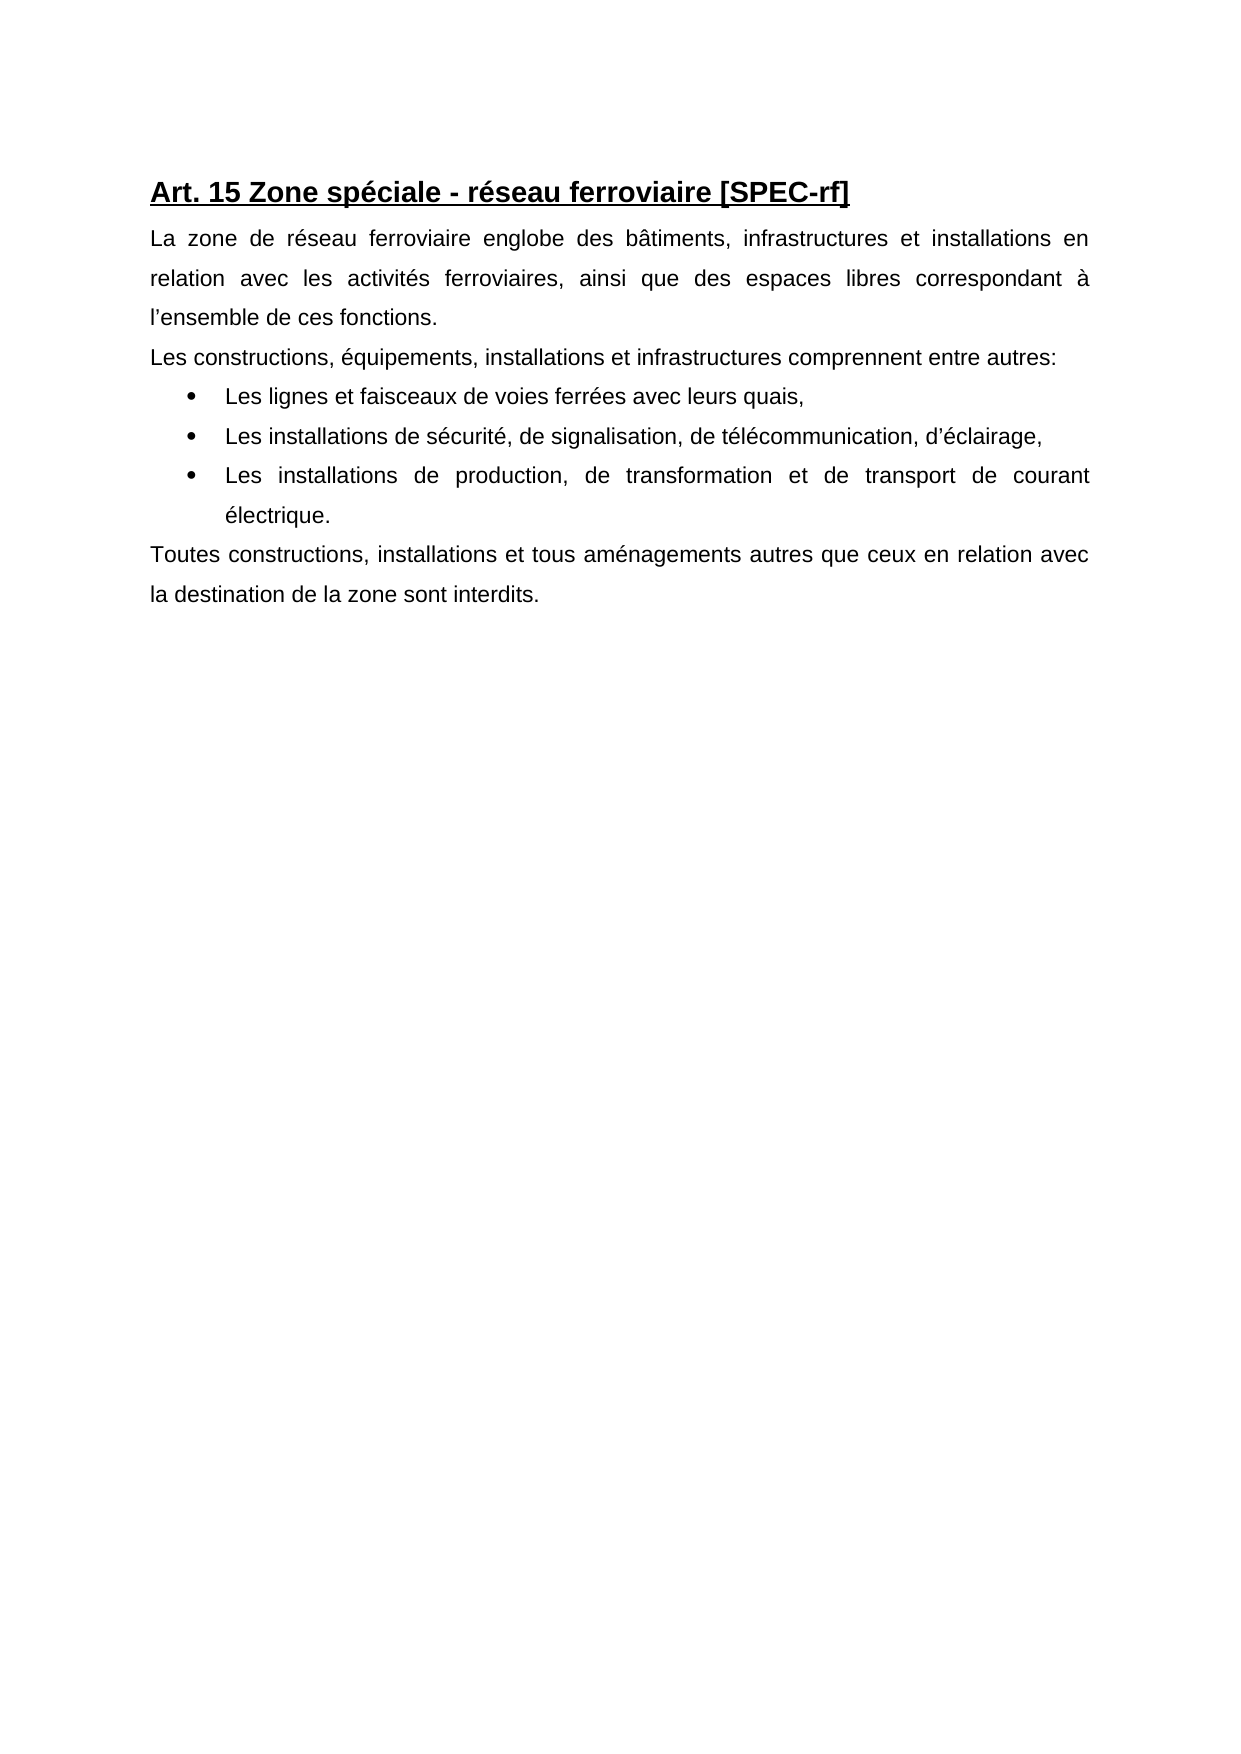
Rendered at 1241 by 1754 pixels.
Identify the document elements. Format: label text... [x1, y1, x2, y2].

text Les constructions, équipements, installations et infrastructures comprennent entre autres: [150, 344, 1090, 370]
subtitle Art. 15 Zone spéciale - réseau ferroviaire [SPEC-rf] [150, 175, 1090, 208]
list Les lignes et faisceaux de voies ferrées avec leurs quais, [187, 383, 1090, 409]
list Les installations de sécurité, de signalisation, de télécommunication, d’éclairage, [187, 423, 1090, 449]
text La zone de réseau ferroviaire englobe des bâtiments, infrastructures et installations en relation avec les activités ferroviaires, ainsi que des espaces libres correspondant à l’ensemble de ces fonctions. [150, 225, 1090, 331]
text Toutes constructions, installations et tous aménagements autres que ceux en relation avec la destination de la zone sont interdits. [150, 541, 1090, 607]
list Les installations de production, de transformation et de transport de courant électrique. [187, 462, 1090, 528]
